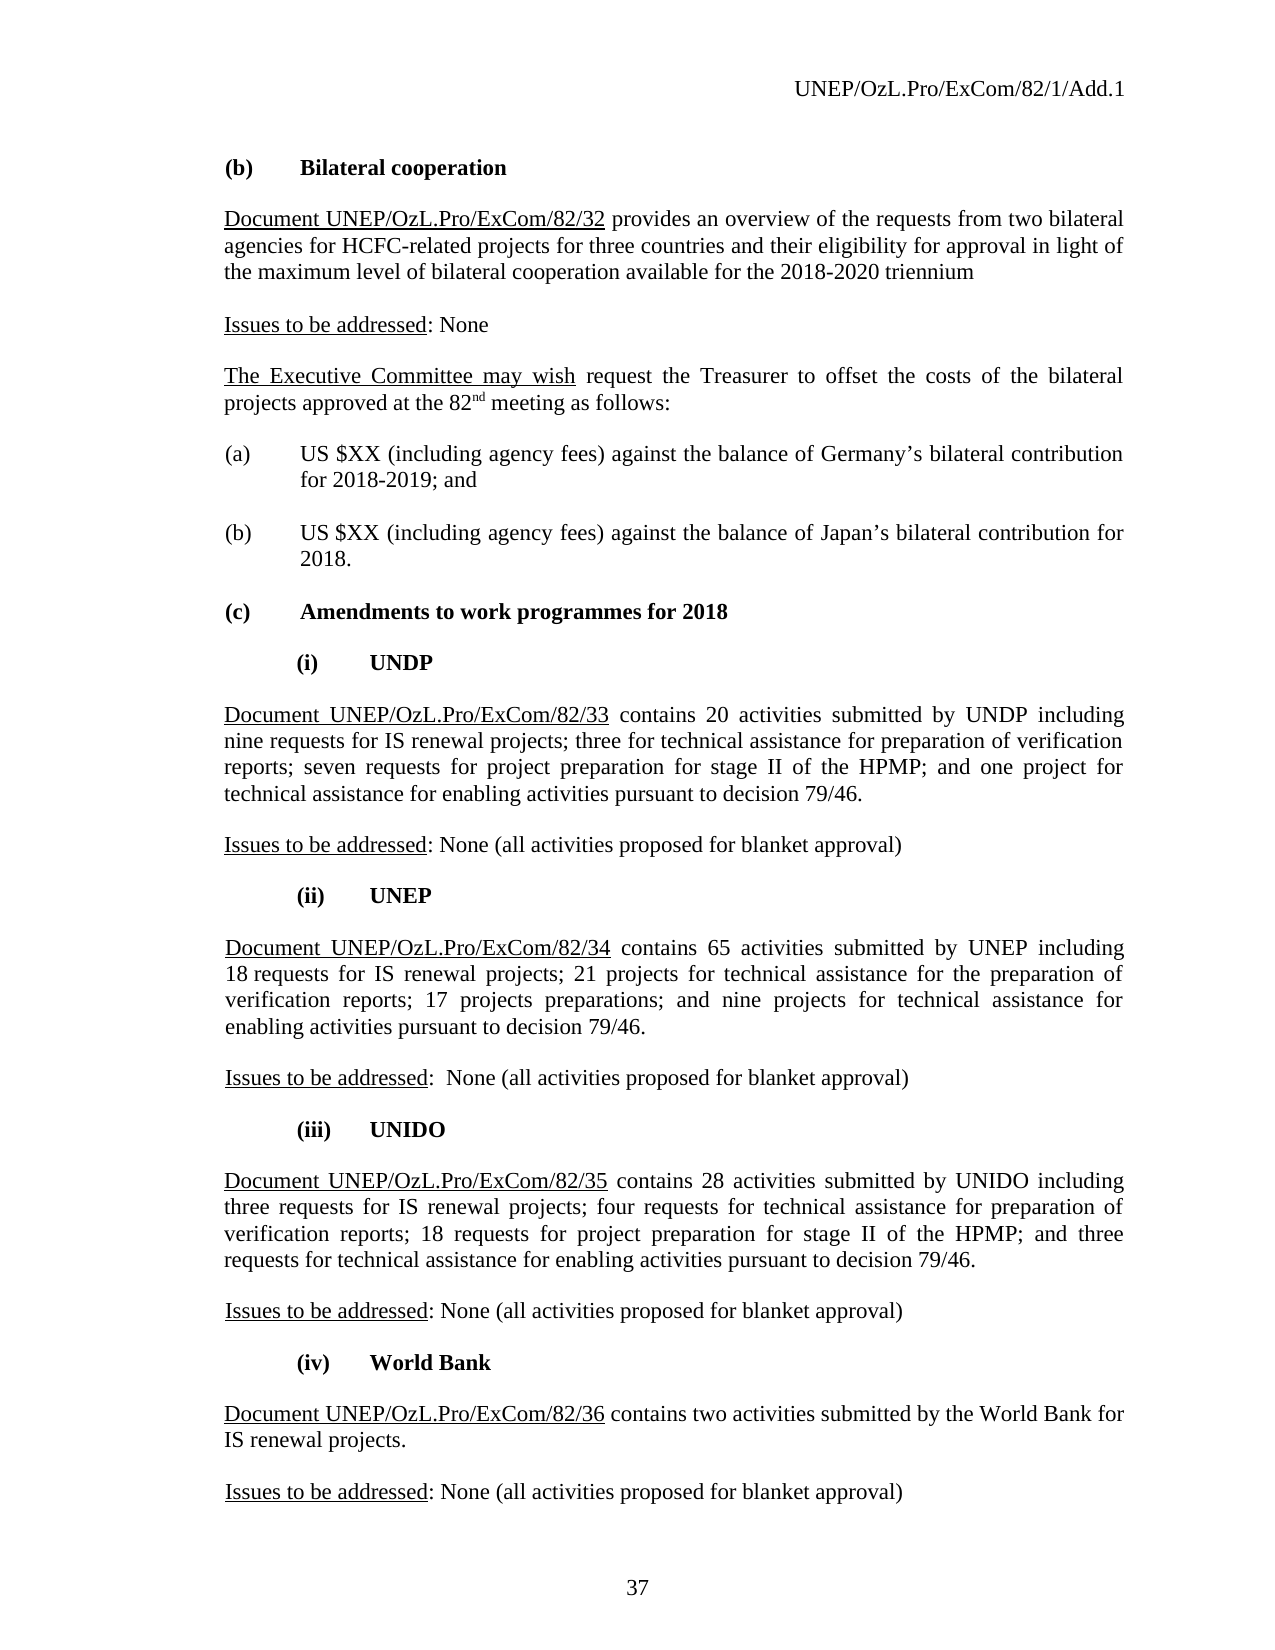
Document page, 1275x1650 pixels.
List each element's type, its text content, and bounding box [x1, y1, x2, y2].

text Issues to be addressed: None (all activities proposed for blanket approval) [224, 831, 1125, 857]
list Document UNEP/OzL.Pro/ExCom/82/32 provides an overview of the requests from two bilateral agencies for HCFC-related projects for three countries and their eligibility for approval in light of the maximum level of bilateral cooperation available for the 2018-2020 triennium [224, 205, 1125, 284]
text Document UNEP/OzL.Pro/ExCom/82/35 contains 28 activities submitted by UNIDO including three requests for IS renewal projects; four requests for technical assistance for preparation of verification reports; 18 requests for project preparation for stage II of the HPMP; and three requests for technical assistance for enabling activities pursuant to decision 79/46. [224, 1167, 1125, 1272]
text Document UNEP/OzL.Pro/ExCom/82/33 contains 20 activities submitted by UNDP including nine requests for IS renewal projects; three for technical assistance for preparation of verification reports; seven requests for project preparation for stage II of the HPMP; and one project for technical assistance for enabling activities pursuant to decision 79/46. [224, 701, 1125, 806]
text Document UNEP/OzL.Pro/ExCom/82/36 contains two activities submitted by the World Bank for IS renewal projects. [224, 1400, 1125, 1453]
subtitle UNIDO [297, 1116, 1125, 1142]
subtitle World Bank [297, 1349, 1125, 1375]
subtitle Amendments to work programmes for 2018 [225, 598, 1125, 624]
subtitle UNDP [296, 649, 1125, 676]
subtitle UNEP [297, 882, 1125, 909]
subtitle The Executive Committee may wish request the Treasurer to offset the costs of the bilateral projects approved at the 82nd meeting as follows: [224, 362, 1125, 415]
text Issues to be addressed: None (all activities proposed for blanket approval) [225, 1297, 1125, 1324]
text Issues to be addressed: None (all activities proposed for blanket approval) [225, 1064, 1125, 1091]
list US $XX (including agency fees) against the balance of Germany’s bilateral contribution for 2018-2019; and [225, 440, 1125, 493]
text Issues to be addressed: None (all activities proposed for blanket approval) [225, 1478, 1125, 1504]
list Document UNEP/OzL.Pro/ExCom/82/34 contains 65 activities submitted by UNEP including 18 requests for IS renewal projects; 21 projects for technical assistance for the preparation of verification reports; 17 projects preparations; and nine projects for technical assistance for enabling activities pursuant to decision 79/46. [225, 934, 1125, 1039]
subtitle Bilateral cooperation [225, 154, 1125, 180]
list US $XX (including agency fees) against the balance of Japan’s bilateral contribution for 2018. [225, 519, 1125, 572]
list Issues to be addressed: None [224, 311, 1125, 337]
